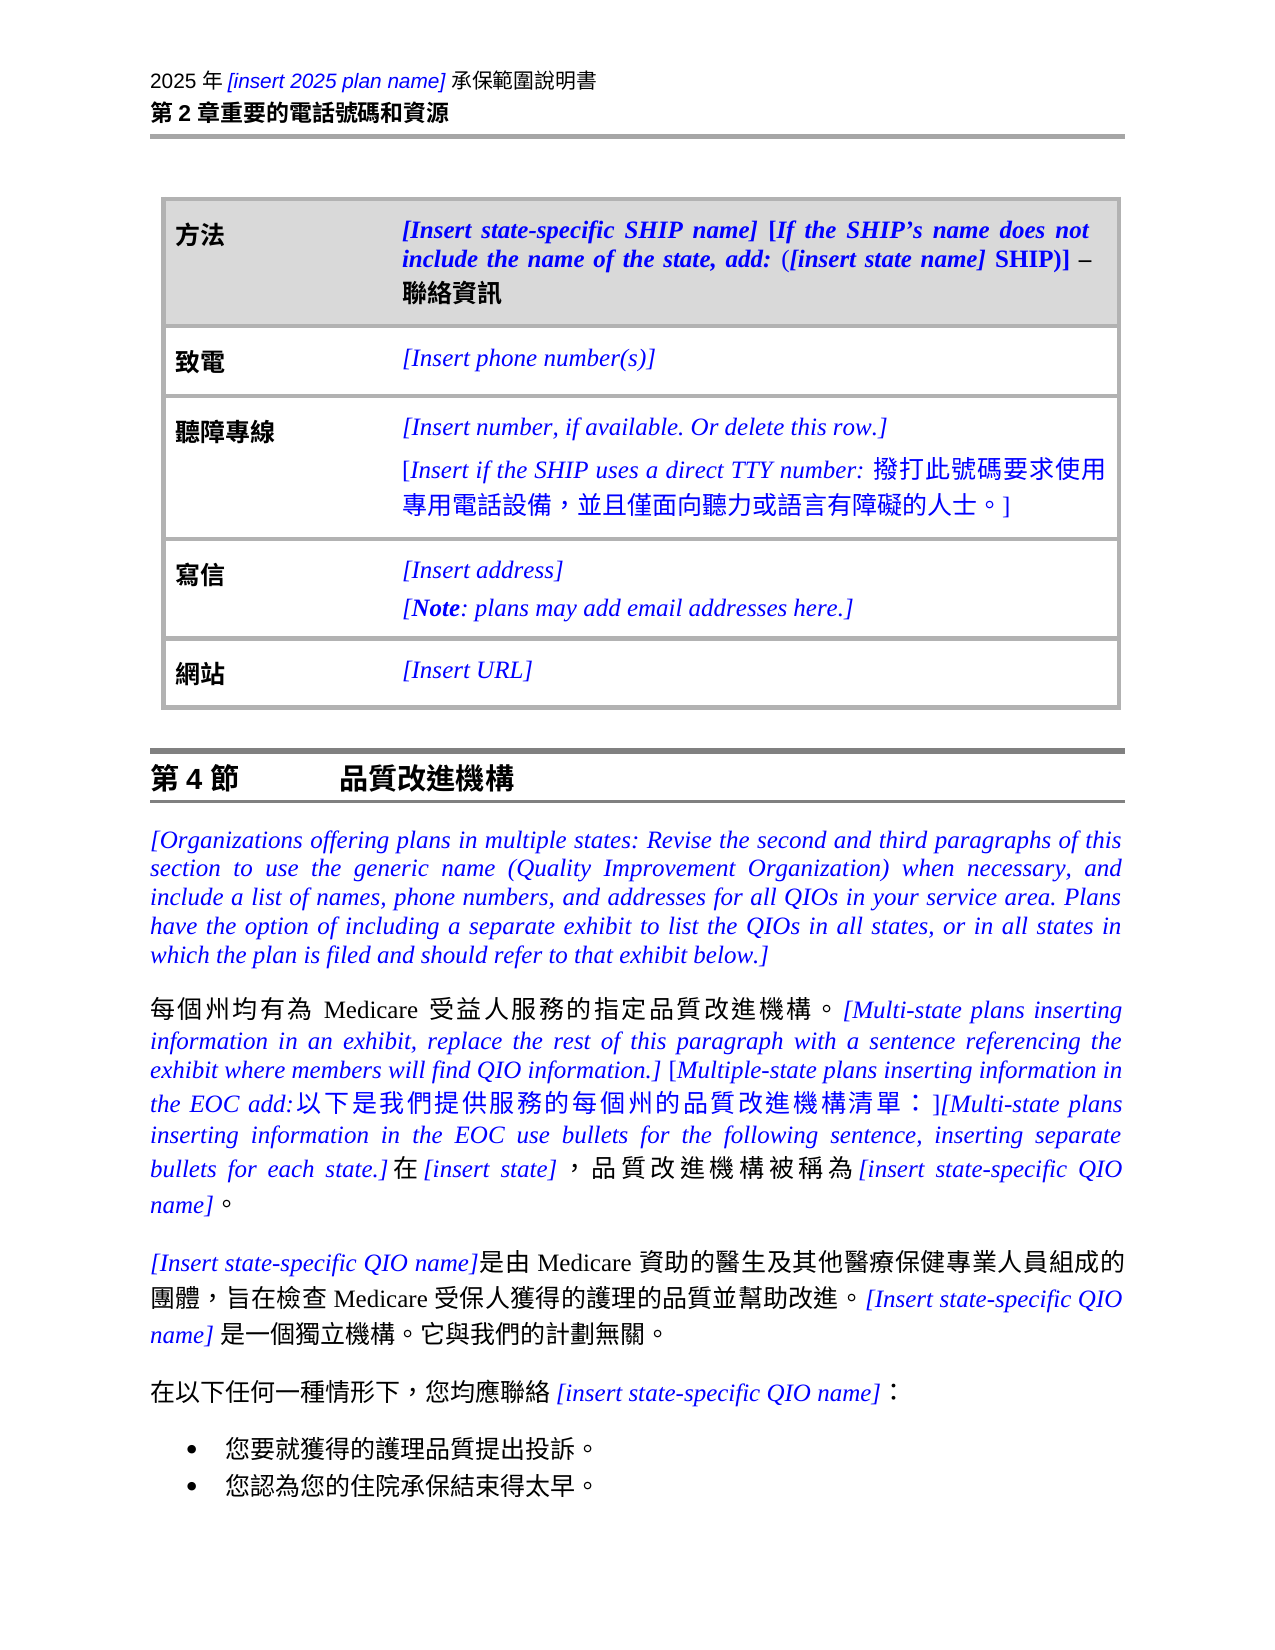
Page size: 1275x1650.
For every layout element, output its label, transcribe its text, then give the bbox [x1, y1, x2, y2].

table_header 方法 [166, 201, 390, 324]
table_cell 聽障專線 [166, 398, 390, 536]
table_cell 網站 [166, 641, 390, 705]
table_cell [Insert number, if available. Or delete this row.] [Insert if the SHIP uses a direct TTY number: 撥打此號碼要求使用專用電話設備，並且僅面向聽力或語言有障礙的人士。] [390, 398, 1117, 536]
text 在以下任何一種情形下，您均應聯絡 [insert state-specific QIO name]： [150, 1372, 1125, 1408]
table_cell [Insert address] [Note: plans may add email addresses here.] [390, 541, 1117, 636]
list 您要就獲得的護理品質提出投訴。 [187, 1430, 1125, 1466]
table_header [Insert state-specific SHIP name] [If the SHIP’s name does not include the name of the state, add: ([insert state name] SHIP)] – 聯絡資訊 [390, 201, 1117, 324]
table_cell 寫信 [166, 541, 390, 636]
table_cell [Insert URL] [390, 641, 1117, 705]
list 您認為您的住院承保結束得太早。 [187, 1478, 1125, 1515]
table_cell 致電 [166, 328, 390, 393]
subtitle [Insert state-specific QIO name]是由 Medicare 資助的醫生及其他醫療保健專業人員組成的團體，旨在檢查 Medicare 受保人獲得的護理的品質並幫助改進。[Insert state-specific QIO name] 是一個獨立機構。它與我們的計劃無關。 [150, 1242, 1125, 1351]
subtitle 第 4 節 品質改進機構 [150, 754, 1125, 800]
subtitle 每個州均有為 Medicare 受益人服務的指定品質改進機構。[Multi-state plans inserting information in an exhibit, replace the rest of this paragraph with a sentence referencing the exhibit where members will find QIO information.] [Multiple-state plans inserting information in the EOC add:以下是我們提供服務的每個州的品質改進機構清單：][Multi-state plans inserting information in the EOC use bullets for the following sentence, inserting separate bullets for each state.]在[insert state]，品質改進機構被稱為[insert state-specific QIO name]。 [150, 990, 1125, 1221]
table_cell [Insert phone number(s)] [390, 328, 1117, 393]
subtitle [Organizations offering plans in multiple states: Revise the second and third paragraphs of this section to use the generic name (Quality Improvement Organization) when necessary, and include a list of names, phone numbers, and addresses for all QIOs in your service area. Plans have the option of including a separate exhibit to list the QIOs in all states, or in all states in which the plan is filed and should refer to that exhibit below.] [150, 825, 1125, 968]
